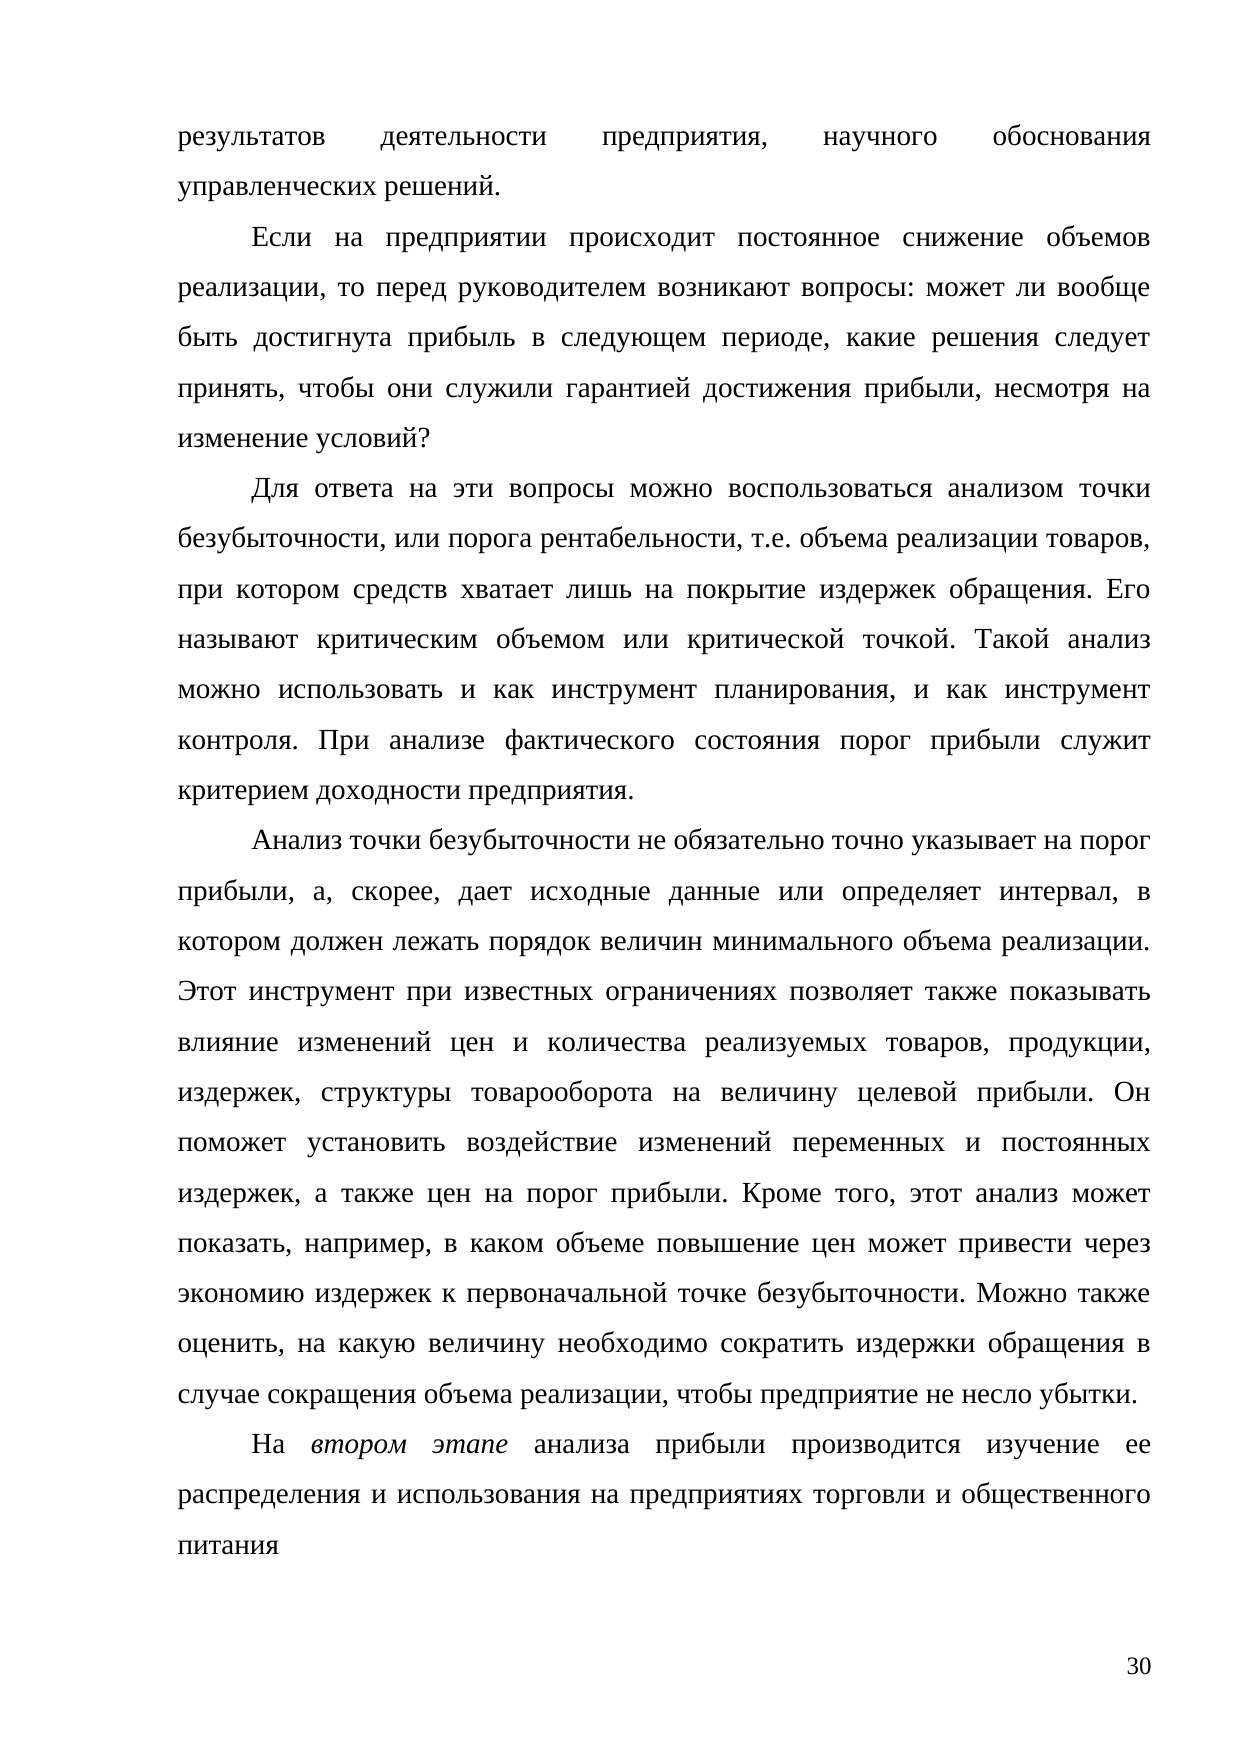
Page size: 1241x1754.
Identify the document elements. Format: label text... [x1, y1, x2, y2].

text Анализ точки безубыточности не обязательно точно указывает на порог прибыли, а, скорее, дает исходные данные или определяет интервал, в котором должен лежать порядок величин минимального объема реализации. Этот инструмент при известных ограничениях позволяет также показывать влияние изменений цен и количества реализуемых товаров, продукции, издержек, структуры товарооборота на величину целевой прибыли. Он поможет установить воздействие изменений переменных и постоянных издержек, а также цен на порог прибыли. Кроме того, этот анализ может показать, например, в каком объеме повышение цен может привести через экономию издержек к первоначальной точке безубыточности. Можно также оценить, на какую величину необходимо сократить издержки обращения в случае сокращения объема реализации, чтобы предприятие не несло убытки. [177, 822, 1152, 1409]
text Если на предприятии происходит постоянное снижение объемов реализации, то перед руководителем возникают вопросы: может ли вообще быть достигнута прибыль в следующем периоде, какие решения следует принять, чтобы они служили гарантией достижения прибыли, несмотря на изменение условий? [177, 219, 1152, 453]
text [177, 118, 1152, 202]
text Для ответа на эти вопросы можно воспользоваться анализом точки безубыточности, или порога рентабельности, т.е. объема реализации товаров, при котором средств хватает лишь на покрытие издержек обращения. Его называют критическим объемом или критической точкой. Такой анализ можно использовать и как инструмент планирования, и как инструмент контроля. При анализе фактического состояния порог прибыли служит критерием доходности предприятия. [177, 470, 1152, 806]
text На втором этапе анализа прибыли производится изучение ее распределения и использования на предприятиях торговли и общественного питания [177, 1426, 1152, 1560]
